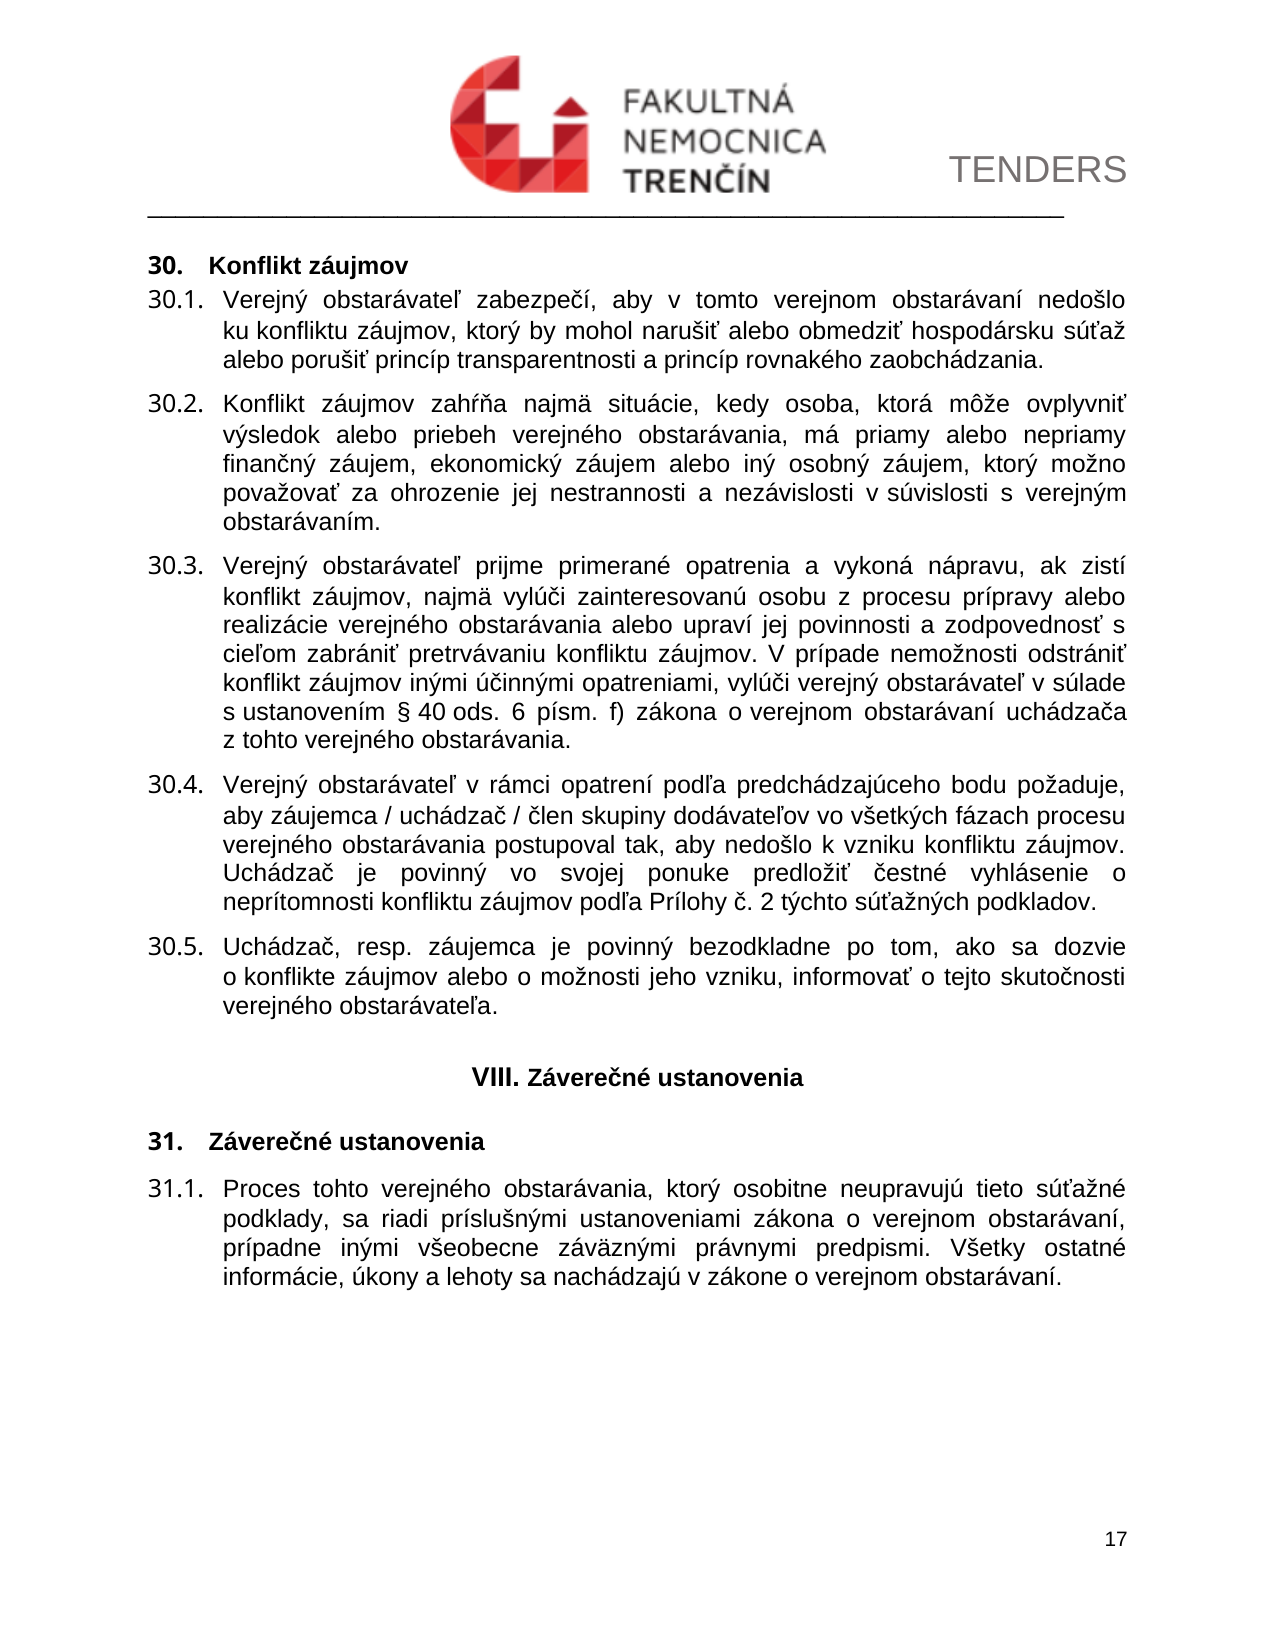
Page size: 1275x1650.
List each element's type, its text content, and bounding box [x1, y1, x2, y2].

list Proces tohto verejného obstarávania, ktorý osobitne neupravujú tieto súťažné podklady, sa riadi príslušnými ustanoveniami zákona o verejnom obstarávaní, prípadne inými všeobecne záväznými právnymi predpismi. Všetky ostatné informácie, úkony a lehoty sa nachádzajú v zákone o verejnom obstarávaní. [148, 1170, 1127, 1291]
subtitle Záverečné ustanovenia [148, 1124, 1127, 1158]
list Verejný obstarávateľ zabezpečí, aby v tomto verejnom obstarávaní nedošlo ku konfliktu záujmov, ktorý by mohol narušiť alebo obmedziť hospodársku súťaž alebo porušiť princíp transparentnosti a princíp rovnakého zaobchádzania. [148, 282, 1127, 374]
subtitle Konflikt záujmov [148, 248, 1127, 282]
subtitle VIII. Záverečné ustanovenia [148, 1061, 1127, 1092]
list Verejný obstarávateľ prijme primerané opatrenia a vykoná nápravu, ak zistí konflikt záujmov, najmä vylúči zainteresovanú osobu z procesu prípravy alebo realizácie verejného obstarávania alebo upraví jej povinnosti a zodpovednosť s cieľom zabrániť pretrvávaniu konfliktu záujmov. V prípade nemožnosti odstrániť konflikt záujmov inými účinnými opatreniami, vylúči verejný obstarávateľ v súlade s ustanovením § 40 ods. 6 písm. f) zákona o verejnom obstarávaní uchádzača z tohto verejného obstarávania. [148, 548, 1127, 754]
picture [446, 37, 834, 215]
list Konflikt záujmov zahŕňa najmä situácie, kedy osoba, ktorá môže ovplyvniť výsledok alebo priebeh verejného obstarávania, má priamy alebo nepriamy finančný záujem, ekonomický záujem alebo iný osobný záujem, ktorý možno považovať za ohrozenie jej nestrannosti a nezávislosti v súvislosti s verejným obstarávaním. [148, 386, 1127, 535]
list Uchádzač, resp. záujemca je povinný bezodkladne po tom, ako sa dozvie o konflikte záujmov alebo o možnosti jeho vzniku, informovať o tejto skutočnosti verejného obstarávateľa. [148, 928, 1127, 1020]
list Verejný obstarávateľ v rámci opatrení podľa predchádzajúceho bodu požaduje, aby záujemca / uchádzač / člen skupiny dodávateľov vo všetkých fázach procesu verejného obstarávania postupoval tak, aby nedošlo k vzniku konfliktu záujmov. Uchádzač je povinný vo svojej ponuke predložiť čestné vyhlásenie o neprítomnosti konfliktu záujmov podľa Prílohy č. 2 týchto súťažných podkladov. [148, 767, 1127, 916]
